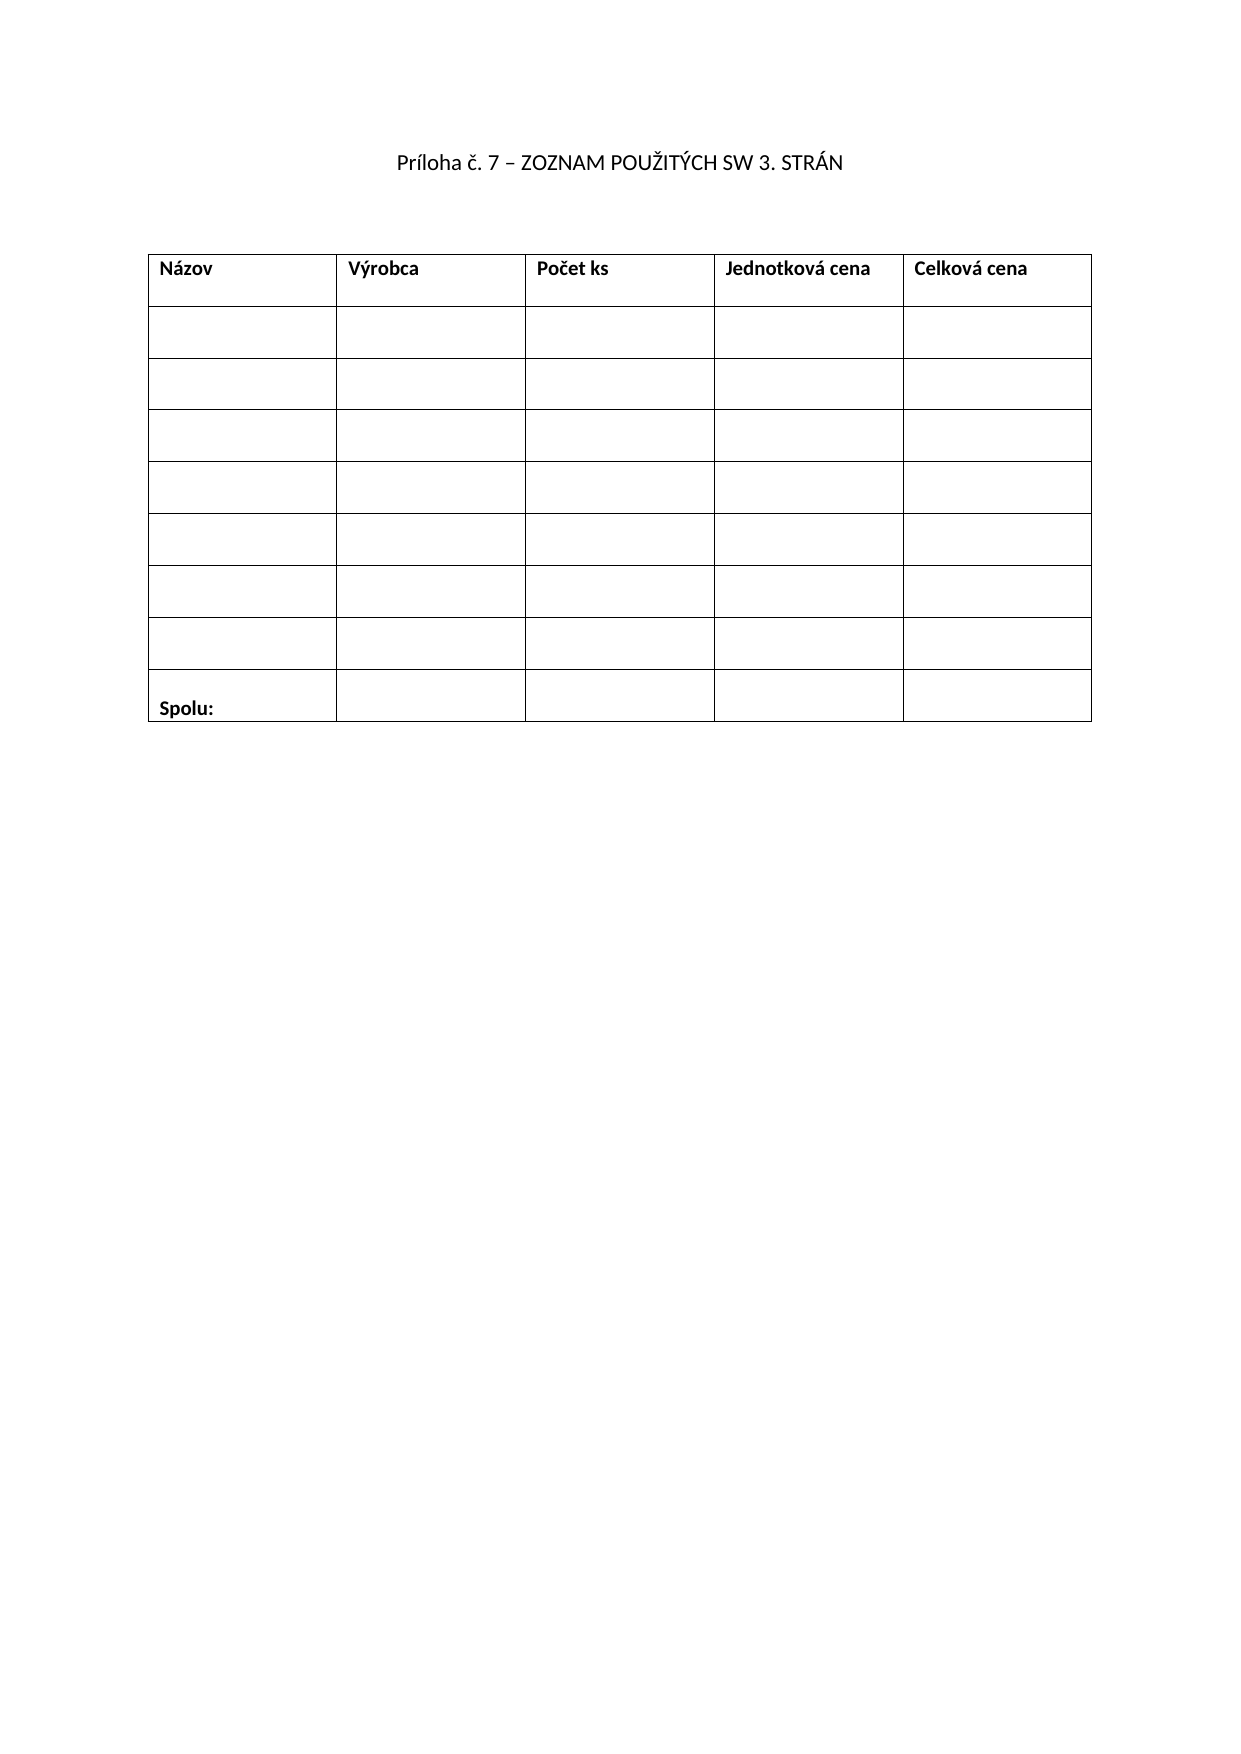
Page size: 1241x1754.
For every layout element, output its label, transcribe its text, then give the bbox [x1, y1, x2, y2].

table_cell [904, 514, 1091, 565]
table_cell [526, 618, 714, 669]
table_header Jednotková cena [715, 255, 903, 306]
table_header Názov [149, 255, 336, 306]
table_cell [904, 566, 1091, 617]
table_header Celková cena [904, 255, 1091, 306]
table_cell [904, 462, 1091, 513]
table_cell [149, 514, 336, 565]
table_cell [337, 410, 525, 461]
table_cell [904, 410, 1091, 461]
table_cell [715, 566, 903, 617]
table_cell [715, 307, 903, 357]
table_cell [715, 359, 903, 409]
table_header Výrobca [337, 255, 525, 306]
table_cell [149, 462, 336, 513]
table_cell [526, 307, 714, 357]
table_cell [526, 670, 714, 721]
table_cell [337, 670, 525, 721]
table_cell [149, 410, 336, 461]
table_cell [526, 514, 714, 565]
table_cell [149, 307, 336, 357]
table_cell [904, 307, 1091, 357]
table_cell [715, 618, 903, 669]
table_cell [149, 566, 336, 617]
table_header Počet ks [526, 255, 714, 306]
table_cell [526, 359, 714, 409]
table_cell [337, 462, 525, 513]
table_cell [904, 618, 1091, 669]
table_cell [904, 359, 1091, 409]
table_cell [526, 566, 714, 617]
table_cell [904, 670, 1091, 721]
table_cell [337, 359, 525, 409]
table_cell [337, 618, 525, 669]
table_cell [149, 618, 336, 669]
table_cell [715, 670, 903, 721]
table_cell Spolu: [149, 670, 336, 721]
table_cell [337, 307, 525, 357]
table_cell [526, 410, 714, 461]
table_cell [337, 514, 525, 565]
table_cell [149, 359, 336, 409]
text Príloha č. 7 – ZOZNAM POUŽITÝCH SW 3. STRÁN [148, 148, 1093, 176]
table_cell [715, 514, 903, 565]
table_cell [526, 462, 714, 513]
table_cell [715, 410, 903, 461]
table_cell [337, 566, 525, 617]
table_cell [715, 462, 903, 513]
